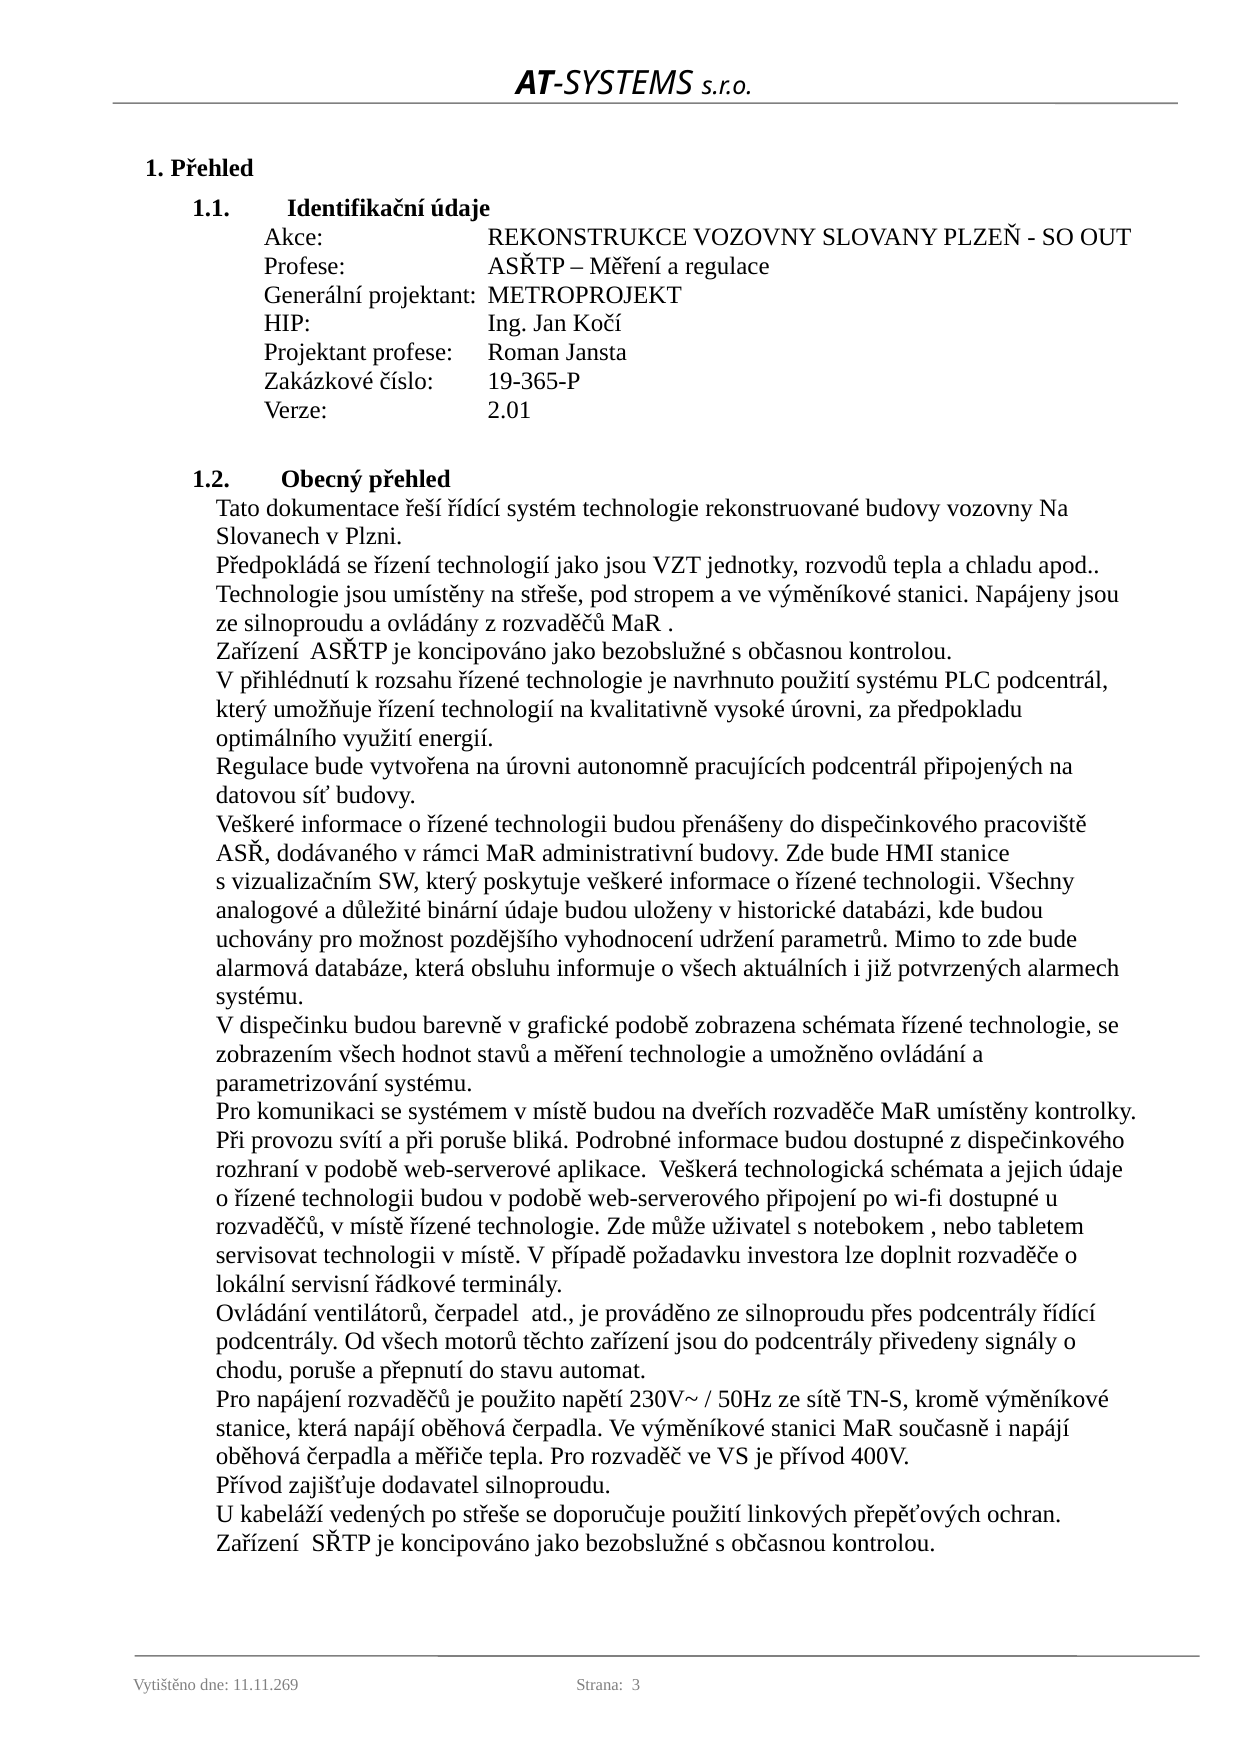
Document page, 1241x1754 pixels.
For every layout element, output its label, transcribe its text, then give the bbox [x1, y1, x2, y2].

text Ovládání ventilátorů, čerpadel atd., je prováděno ze silnoproudu přes podcentrály řídící podcentrály. Od všech motorů těchto zařízení jsou do podcentrály přivedeny signály o chodu, poruše a přepnutí do stavu automat. [216, 1298, 1139, 1384]
text HIP: Ing. Jan Kočí [198, 308, 1139, 337]
text Generální projektant: METROPROJEKT [198, 280, 1139, 308]
text Regulace bude vytvořena na úrovni autonomně pracujících podcentrál připojených na datovou síť budovy. [216, 751, 1139, 809]
text Technologie jsou umístěny na střeše, pod stropem a ve výměníkové stanici. Napájeny jsou ze silnoproudu a ovládány z rozvaděčů MaR . [216, 579, 1139, 636]
text U kabeláží vedených po střeše se doporučuje použití linkových přepěťových ochran. [216, 1499, 1139, 1528]
text Projektant profese: Roman Jansta [198, 337, 1139, 366]
text Tato dokumentace řeší řídící systém technologie rekonstruované budovy vozovny Na Slovanech v Plzni. [216, 493, 1139, 550]
list Identifikační údaje [145, 193, 1139, 222]
text V přihlédnutí k rozsahu řízené technologie je navrhnuto použití systému PLC podcentrál, který umožňuje řízení technologií na kvalitativně vysoké úrovni, za předpokladu optimálního využití energií. [216, 665, 1139, 751]
text Veškeré informace o řízené technologii budou přenášeny do dispečinkového pracoviště ASŘ, dodávaného v rámci MaR administrativní budovy. Zde bude HMI stanice s vizualizačním SW, který poskytuje veškeré informace o řízené technologii. Všechny analogové a důležité binární údaje budou uloženy v historické databázi, kde budou uchovány pro možnost pozdějšího vyhodnocení udržení parametrů. Mimo to zde bude alarmová databáze, která obsluhu informuje o všech aktuálních i již potvrzených alarmech systému. [216, 809, 1139, 1010]
text Akce: REKONSTRUKCE VOZOVNY SLOVANY PLZEŇ - SO OUT [198, 222, 1139, 251]
text V dispečinku budou barevně v grafické podobě zobrazena schémata řízené technologie, se zobrazením všech hodnot stavů a měření technologie a umožněno ovládání a parametrizování systému. [216, 1010, 1139, 1096]
text Zařízení ASŘTP je koncipováno jako bezobslužné s občasnou kontrolou. [216, 636, 1139, 665]
text Profese: ASŘTP – Měření a regulace [198, 251, 1139, 280]
text Pro napájení rozvaděčů je použito napětí 230V~ / 50Hz ze sítě TN-S, kromě výměníkové stanice, která napájí oběhová čerpadla. Ve výměníkové stanici MaR současně i napájí oběhová čerpadla a měřiče tepla. Pro rozvaděč ve VS je přívod 400V. [216, 1384, 1139, 1470]
text Přívod zajišťuje dodavatel silnoproudu. [216, 1470, 1139, 1499]
text Zakázkové číslo: 19-365-P [198, 366, 1139, 395]
list Přehled [145, 153, 1139, 182]
text Pro komunikaci se systémem v místě budou na dveřích rozvaděče MaR umístěny kontrolky. Při provozu svítí a při poruše bliká. Podrobné informace budou dostupné z dispečinkového rozhraní v podobě web-serverové aplikace. Veškerá technologická schémata a jejich údaje o řízené technologii budou v podobě web-serverového připojení po wi-fi dostupné u rozvaděčů, v místě řízené technologie. Zde může uživatel s notebokem , nebo tabletem servisovat technologii v místě. V případě požadavku investora lze doplnit rozvaděče o lokální servisní řádkové terminály. [216, 1096, 1139, 1298]
text Zařízení SŘTP je koncipováno jako bezobslužné s občasnou kontrolou. [216, 1528, 1139, 1556]
text Předpokládá se řízení technologií jako jsou VZT jednotky, rozvodů tepla a chladu apod.. [216, 550, 1139, 579]
list Obecný přehled [145, 464, 1139, 493]
text Verze: 2.01 [198, 395, 1139, 423]
